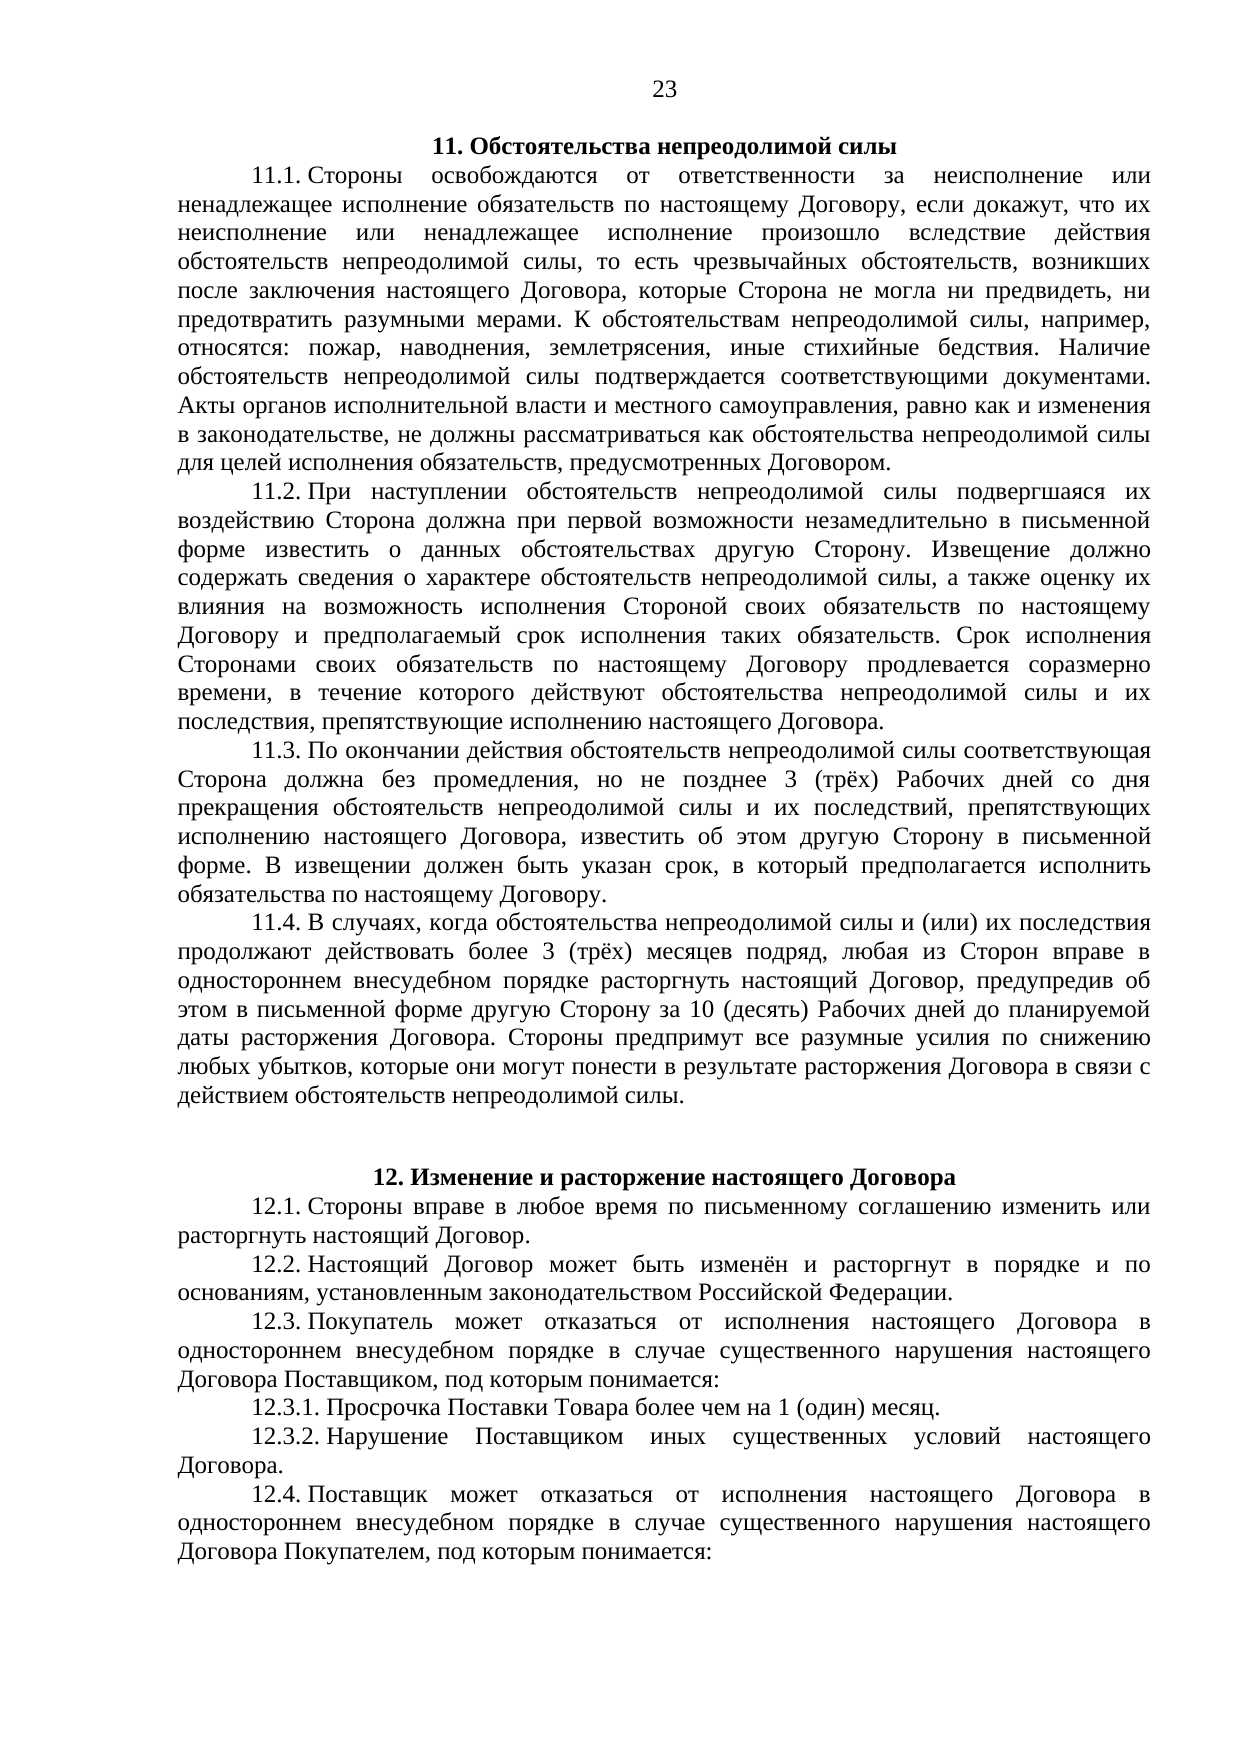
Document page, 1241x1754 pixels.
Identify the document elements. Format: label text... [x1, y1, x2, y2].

list Поставщик может отказаться от исполнения настоящего Договора в одностороннем внесудебном порядке в случае существенного нарушения настоящего Договора Покупателем, под которым понимается: [177, 1479, 1152, 1565]
list Стороны вправе в любое время по письменному соглашению изменить или расторгнуть настоящий Договор. [177, 1191, 1152, 1249]
list Покупатель может отказаться от исполнения настоящего Договора в одностороннем внесудебном порядке в случае существенного нарушения настоящего Договора Поставщиком, под которым понимается: [177, 1306, 1152, 1392]
list Изменение и расторжение настоящего Договора [177, 1162, 1152, 1191]
list При наступлении обстоятельств непреодолимой силы подвергшаяся их воздействию Сторона должна при первой возможности незамедлительно в письменной форме известить о данных обстоятельствах другую Сторону. Извещение должно содержать сведения о характере обстоятельств непреодолимой силы, а также оценку их влияния на возможность исполнения Стороной своих обязательств по настоящему Договору и предполагаемый срок исполнения таких обязательств. Срок исполнения Сторонами своих обязательств по настоящему Договору продлевается соразмерно времени, в течение которого действуют обстоятельства непреодолимой силы и их последствия, препятствующие исполнению настоящего Договора. [177, 476, 1152, 735]
list Нарушение Поставщиком иных существенных условий настоящего Договора. [177, 1421, 1152, 1479]
list Настоящий Договор может быть изменён и расторгнут в порядке и по основаниям, установленным законодательством Российской Федерации. [177, 1249, 1152, 1306]
list Стороны освобождаются от ответственности за неисполнение или ненадлежащее исполнение обязательств по настоящему Договору, если докажут, что их неисполнение или ненадлежащее исполнение произошло вследствие действия обстоятельств непреодолимой силы, то есть чрезвычайных обстоятельств, возникших после заключения настоящего Договора, которые Сторона не могла ни предвидеть, ни предотвратить разумными мерами. К обстоятельствам непреодолимой силы, например, относятся: пожар, наводнения, землетрясения, иные стихийные бедствия. Наличие обстоятельств непреодолимой силы подтверждается соответствующими документами. Акты органов исполнительной власти и местного самоуправления, равно как и изменения в законодательстве, не должны рассматриваться как обстоятельства непреодолимой силы для целей исполнения обязательств, предусмотренных Договором. [177, 160, 1152, 476]
list В случаях, когда обстоятельства непреодолимой силы и (или) их последствия продолжают действовать более 3 (трёх) месяцев подряд, любая из Сторон вправе в одностороннем внесудебном порядке расторгнуть настоящий Договор, предупредив об этом в письменной форме другую Сторону за 10 (десять) Рабочих дней до планируемой даты расторжения Договора. Стороны предпримут все разумные усилия по снижению любых убытков, которые они могут понести в результате расторжения Договора в связи с действием обстоятельств непреодолимой силы. [177, 907, 1152, 1109]
list Обстоятельства непреодолимой силы [177, 131, 1152, 160]
list Просрочка Поставки Товара более чем на 1 (один) месяц. [177, 1392, 1152, 1421]
list По окончании действия обстоятельств непреодолимой силы соответствующая Сторона должна без промедления, но не позднее 3 (трёх) Рабочих дней со дня прекращения обстоятельств непреодолимой силы и их последствий, препятствующих исполнению настоящего Договора, известить об этом другую Сторону в письменной форме. В извещении должен быть указан срок, в который предполагается исполнить обязательства по настоящему Договору. [177, 735, 1152, 907]
